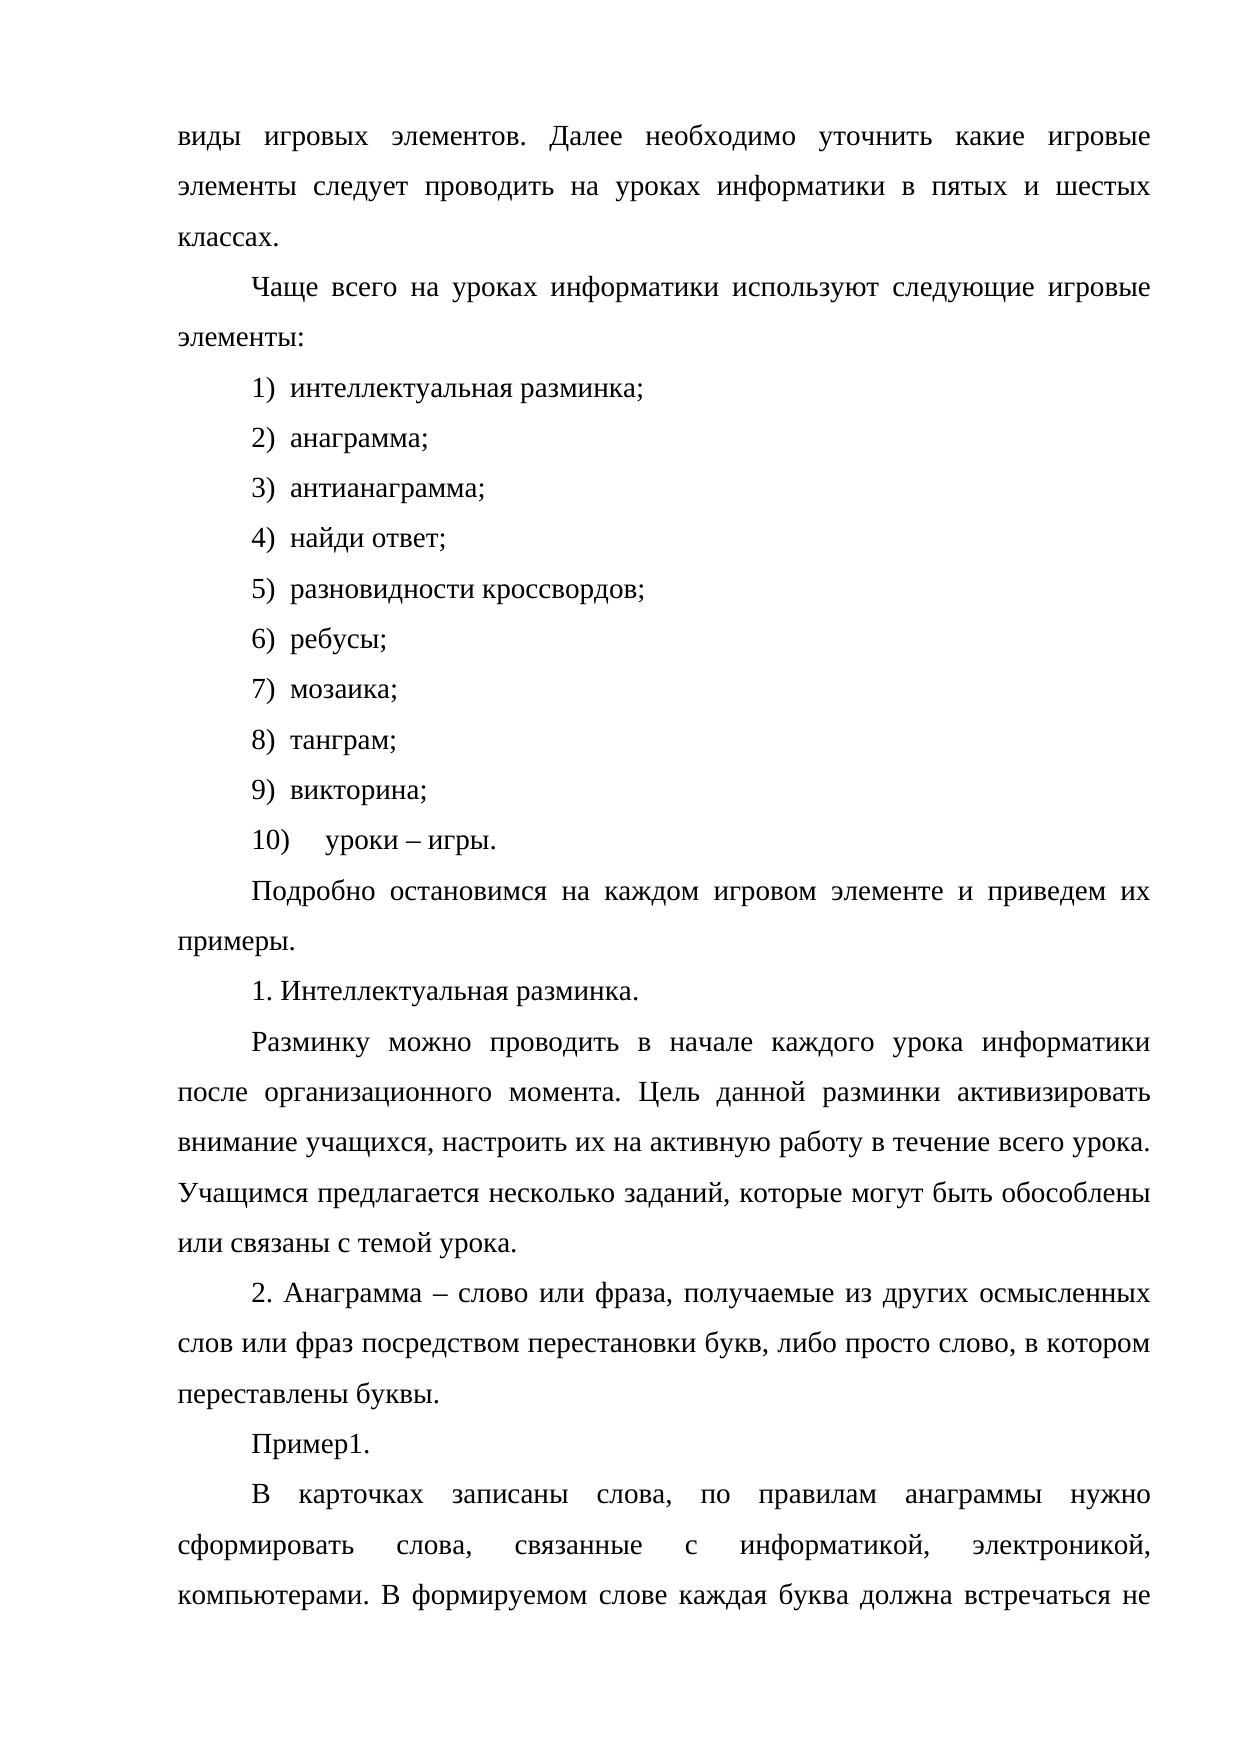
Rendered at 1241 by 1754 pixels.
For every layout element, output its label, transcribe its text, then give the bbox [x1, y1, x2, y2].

list уроки – игры. [177, 822, 1152, 856]
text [177, 118, 1152, 252]
list ребусы; [177, 621, 1152, 655]
list найди ответ; [177, 521, 1152, 554]
list разновидности кроссвордов; [177, 571, 1152, 604]
list интеллектуальная разминка; [177, 370, 1152, 403]
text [177, 1477, 1152, 1611]
text Пример1. [177, 1426, 1152, 1460]
list мозаика; [177, 672, 1152, 705]
text 1. Интеллектуальная разминка. [177, 973, 1152, 1007]
list антианаграмма; [177, 470, 1152, 504]
text 2. Анаграмма – слово или фраза, получаемые из других осмысленных слов или фраз посредством перестановки букв, либо просто слово, в котором переставлены буквы. [177, 1275, 1152, 1409]
list анаграмма; [177, 420, 1152, 453]
text Разминку можно проводить в начале каждого урока информатики после организационного момента. Цель данной разминки активизировать внимание учащихся, настроить их на активную работу в течение всего урока. Учащимся предлагается несколько заданий, которые могут быть обособлены или связаны с темой урока. [177, 1024, 1152, 1258]
text Чаще всего на уроках информатики используют следующие игровые элементы: [177, 269, 1152, 353]
text Подробно остановимся на каждом игровом элементе и приведем их примеры. [177, 873, 1152, 957]
list танграм; [177, 722, 1152, 755]
list викторина; [177, 772, 1152, 806]
